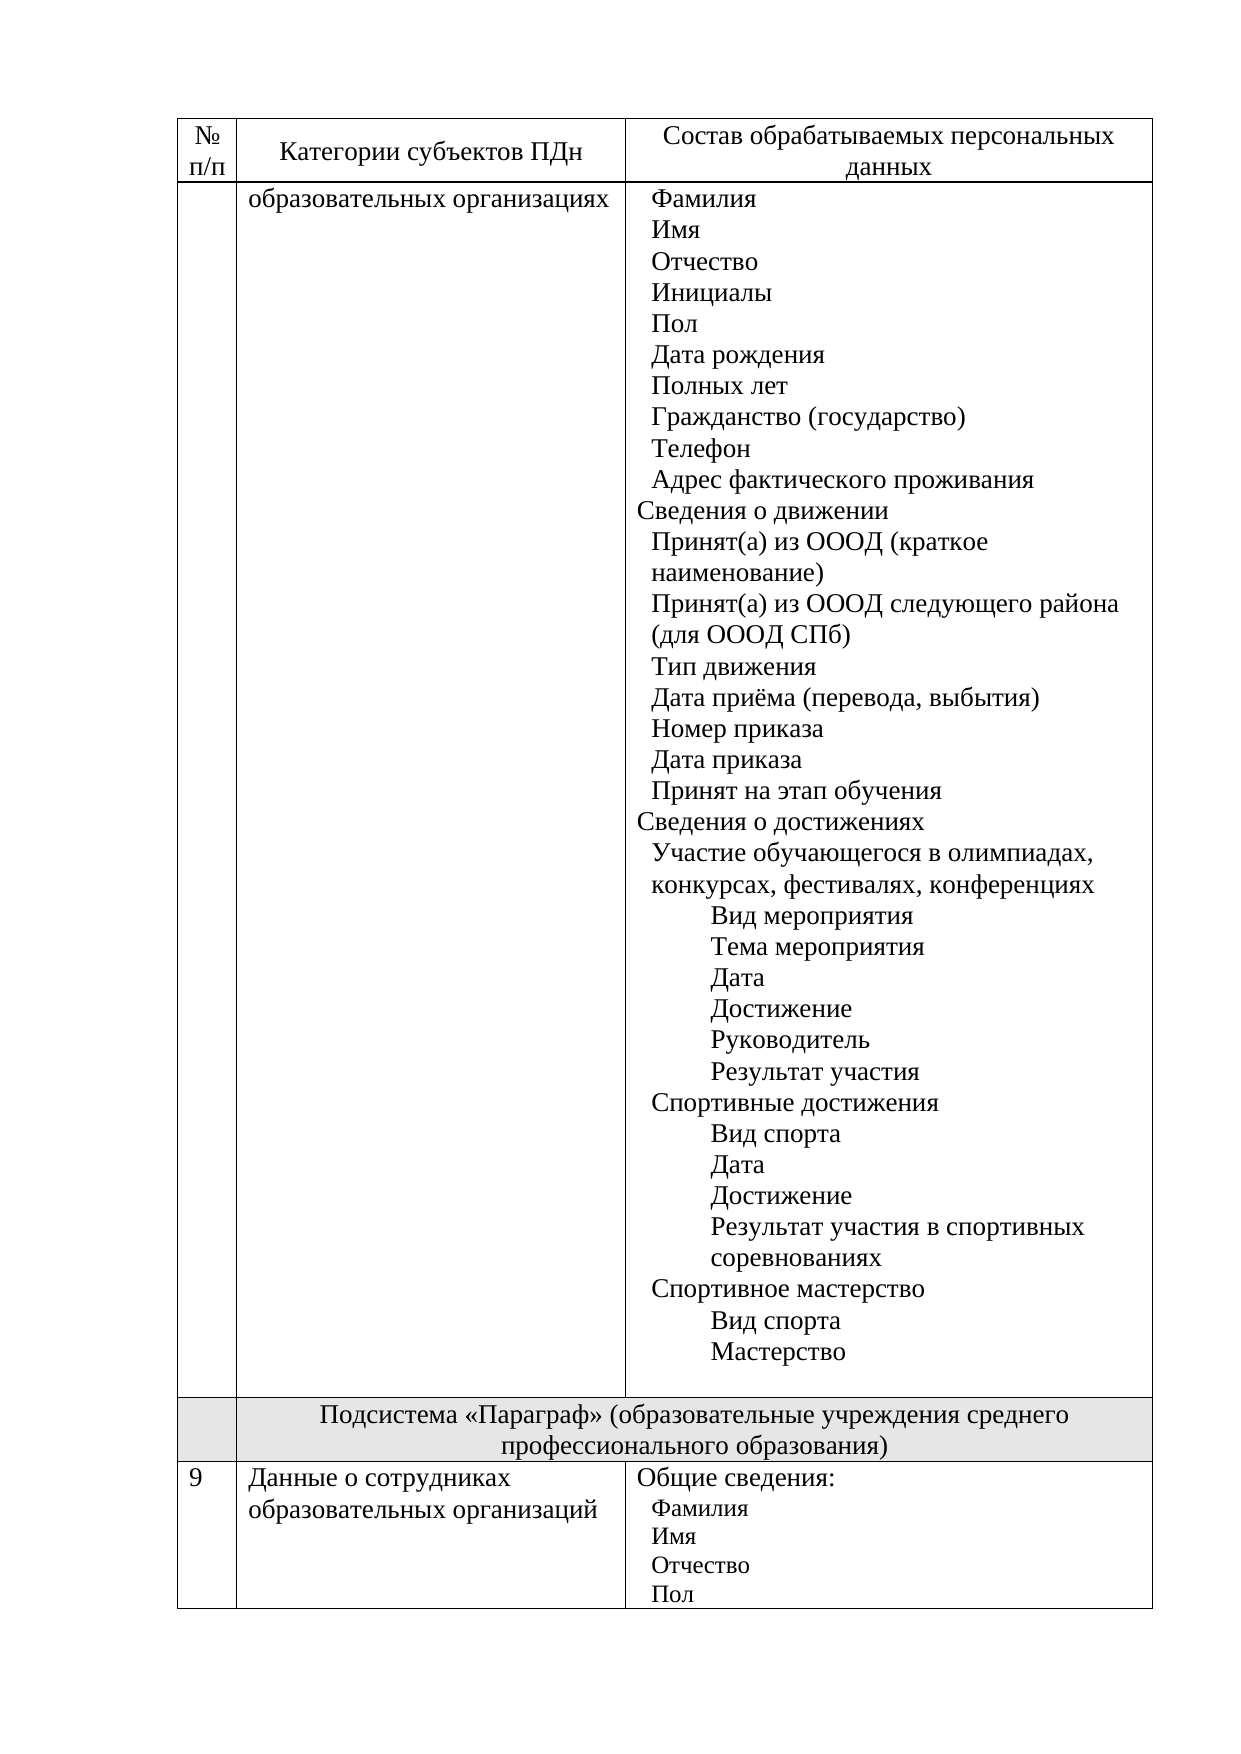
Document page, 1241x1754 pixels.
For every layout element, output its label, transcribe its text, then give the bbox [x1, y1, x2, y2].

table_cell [237, 1462, 625, 1608]
table_cell 9 [178, 1462, 236, 1608]
table_cell 8 [178, 183, 236, 1397]
table_cell [178, 1398, 236, 1461]
table_header Состав обрабатываемых персональных данных [626, 119, 1152, 181]
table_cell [237, 183, 625, 1397]
table_header № п/п [178, 119, 236, 181]
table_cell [626, 1462, 1152, 1608]
table_header Категории субъектов ПДн [237, 119, 625, 181]
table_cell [626, 183, 1152, 1397]
table_cell Подсистема «Параграф» (образовательные учреждения среднего профессионального образования) [237, 1398, 1152, 1461]
